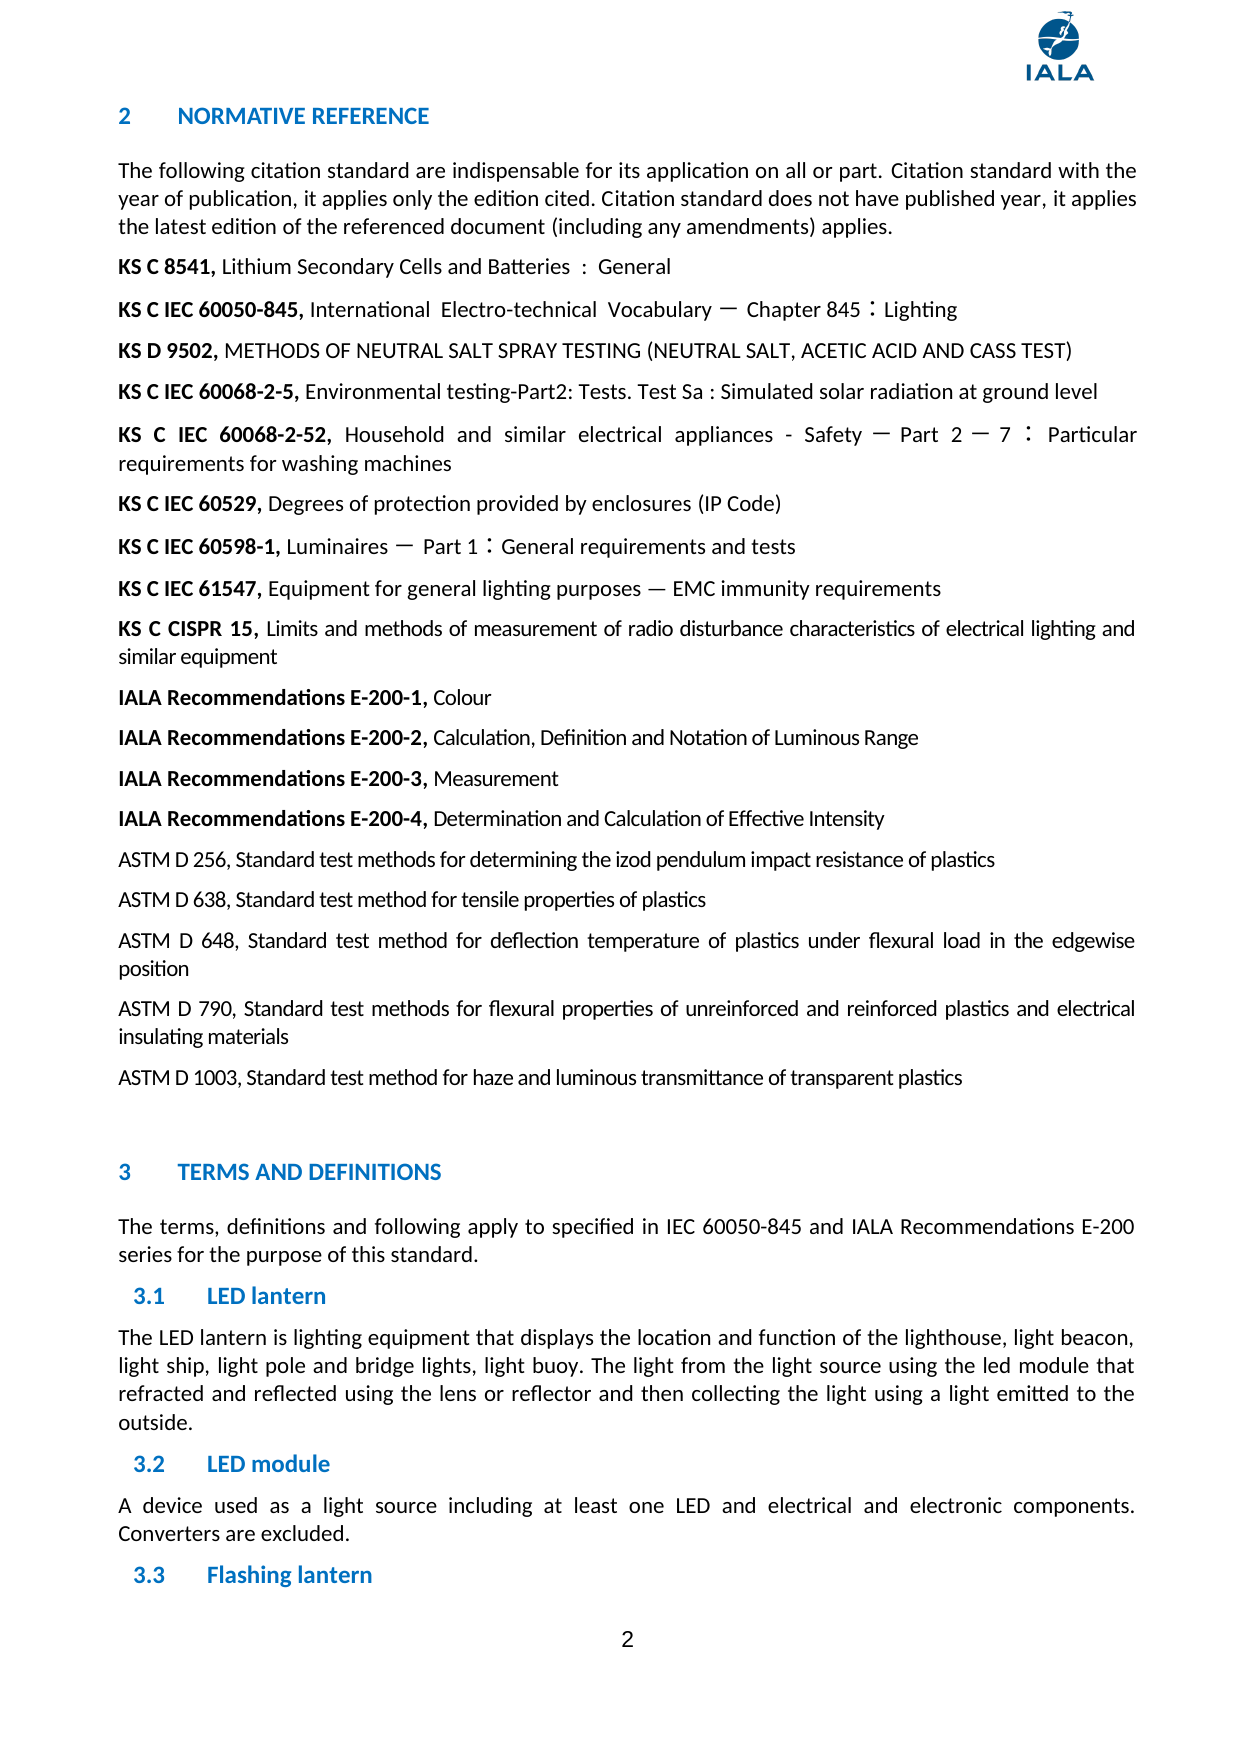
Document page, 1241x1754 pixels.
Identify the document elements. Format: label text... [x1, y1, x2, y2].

text ASTM D 638, Standard test method for tensile properties of plastics [118, 885, 1137, 913]
subtitle Normative reference [118, 100, 1137, 131]
text KS C CISPR 15, Limits and methods of measurement of radio disturbance characteristics of electrical lighting and similar equipment [118, 614, 1137, 670]
picture [1011, 3, 1106, 96]
subtitle LED lantern [133, 1281, 1137, 1311]
subtitle Terms and definitions [118, 1156, 1137, 1187]
text IALA Recommendations E-200-3, Measurement [118, 764, 1137, 792]
text The LED lantern is lighting equipment that displays the location and function of the lighthouse, light beacon, light ship, light pole and bridge lights, light buoy. The light from the light source using the led module that refracted and reflected using the lens or reflector and then collecting the light using a light emitted to the outside. [118, 1323, 1137, 1436]
text IALA Recommendations E-200-1, Colour [118, 683, 1137, 711]
subtitle LED module [133, 1448, 1137, 1479]
text KS C IEC 60068-2-52, Household and similar electrical appliances - Safety－Part 2－7：Particular requirements for washing machines [118, 418, 1137, 477]
text A device used as a light source including at least one LED and electrical and electronic components. Converters are excluded. [118, 1491, 1137, 1547]
text KS C IEC 60050-845, International Electro-technical Vocabulary － Chapter 845：Lighting [118, 293, 1137, 324]
text ASTM D 1003, Standard test method for haze and luminous transmittance of transparent plastics [118, 1063, 1137, 1091]
text The terms, definitions and following apply to specified in IEC 60050-845 and IALA Recommendations E-200 series for the purpose of this standard. [118, 1212, 1137, 1268]
text ASTM D 790, Standard test methods for flexural properties of unreinforced and reinforced plastics and electrical insulating materials [118, 994, 1137, 1050]
text The following citation standard are indispensable for its application on all or part. Citation standard with the year of publication, it applies only the edition cited. Citation standard does not have published year, it applies the latest edition of the referenced document (including any amendments) applies. [118, 156, 1137, 240]
text KS C 8541, Lithium Secondary Cells and Batteries : General [118, 252, 1137, 280]
text IALA Recommendations E-200-2, Calculation, Definition and Notation of Luminous Range [118, 723, 1137, 751]
text ASTM D 256, Standard test methods for determining the izod pendulum impact resistance of plastics [118, 845, 1137, 873]
text ASTM D 648, Standard test method for deflection temperature of plastics under flexural load in the edgewise position [118, 926, 1137, 982]
text KS C IEC 60068-2-5, Environmental testing-Part2: Tests. Test Sa : Simulated solar radiation at ground level [118, 377, 1137, 405]
text KS C IEC 60598-1, Luminaires － Part 1：General requirements and tests [118, 530, 1137, 561]
text KS D 9502, METHODS OF NEUTRAL SALT SPRAY TESTING (NEUTRAL SALT, ACETIC ACID AND CASS TEST) [118, 337, 1137, 364]
text KS C IEC 60529, Degrees of protection provided by enclosures (IP Code) [118, 489, 1137, 517]
text KS C IEC 61547, Equipment for general lighting purposes — EMC immunity requirements [118, 574, 1137, 602]
subtitle Flashing lantern [133, 1560, 1137, 1590]
text IALA Recommendations E-200-4, Determination and Calculation of Effective Intensity [118, 804, 1137, 832]
